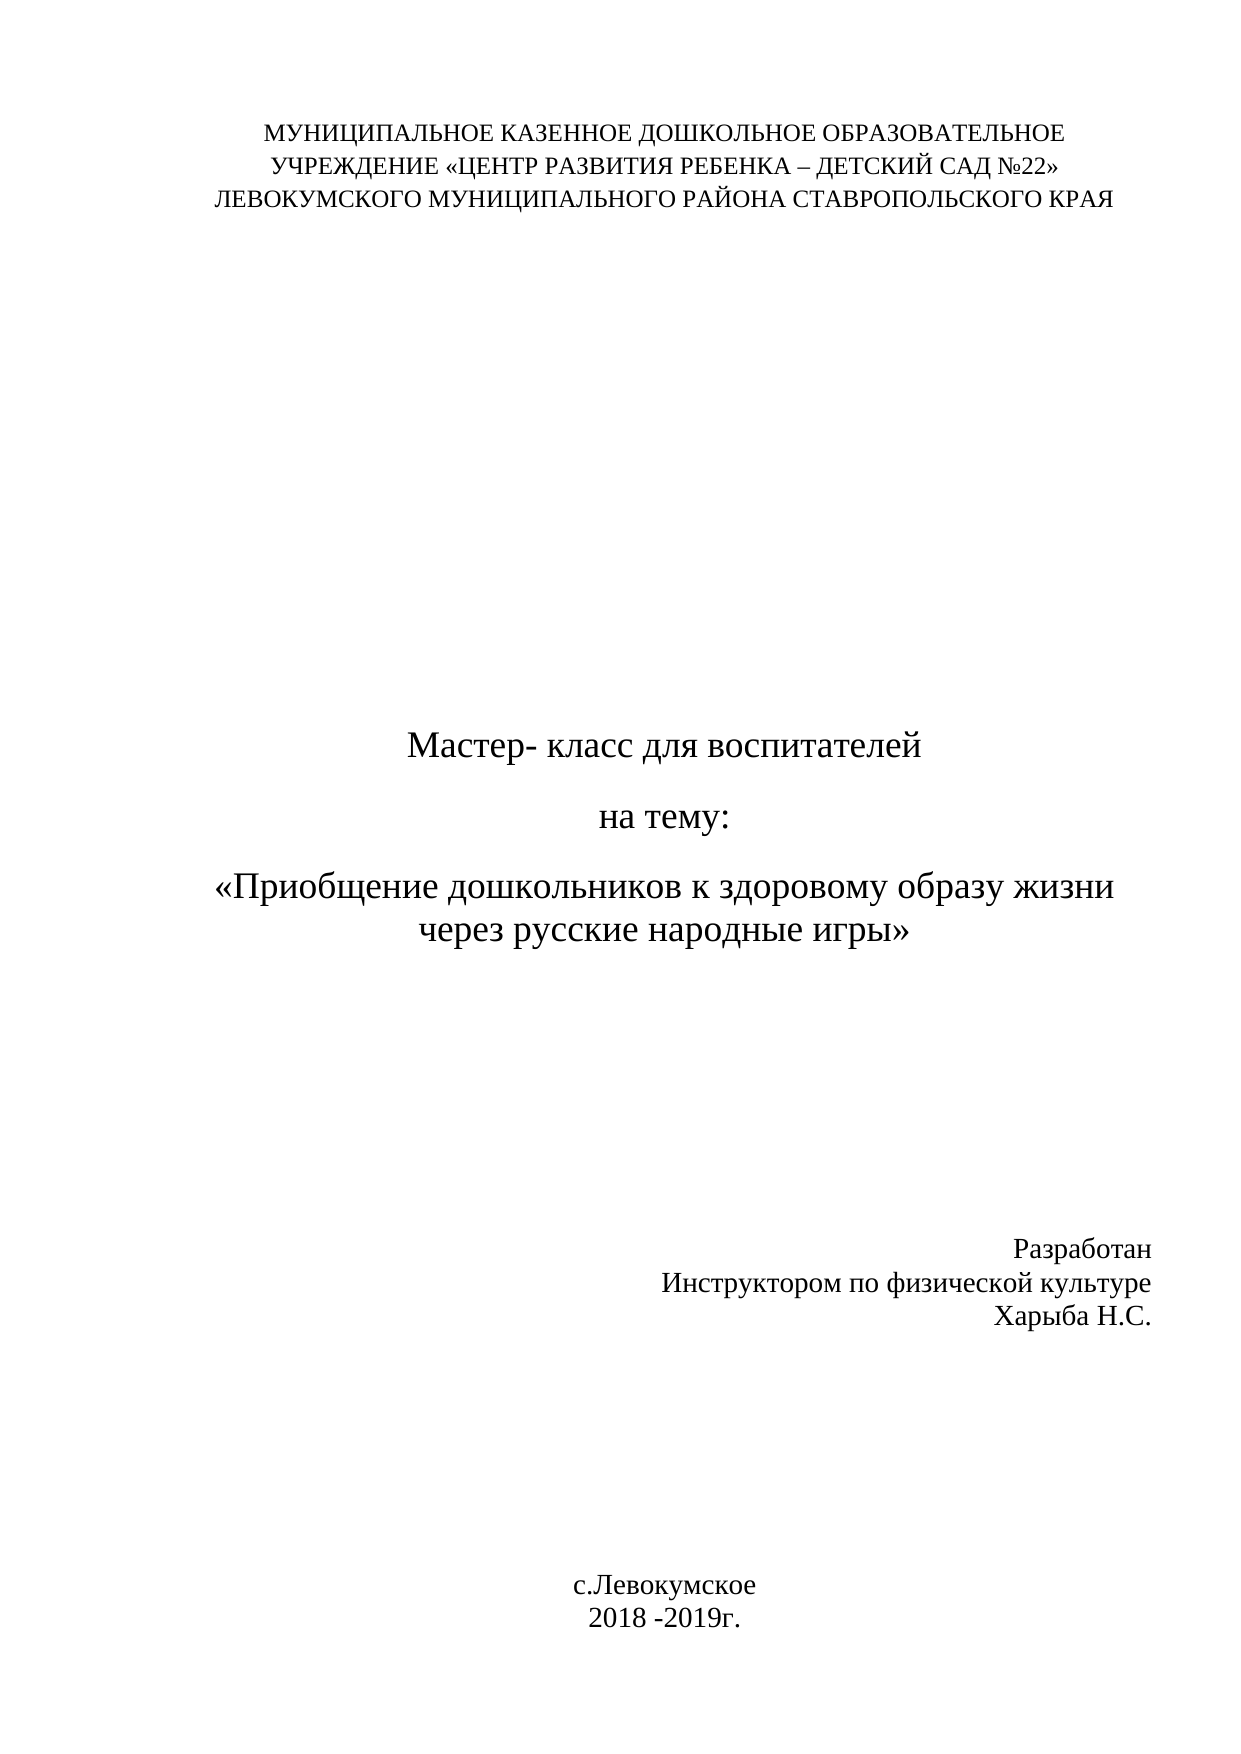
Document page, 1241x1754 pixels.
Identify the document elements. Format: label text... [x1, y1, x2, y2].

text 2018 -2019г. [177, 1600, 1152, 1634]
text Разработан [177, 1231, 1152, 1265]
text Харыба Н.С. [177, 1298, 1152, 1332]
text Мастер- класс для воспитателей [177, 723, 1152, 766]
text на тему: [177, 793, 1152, 836]
text Инструктором по физической культуре [177, 1265, 1152, 1298]
text «Приобщение дошкольников к здоровому образу жизни через русские народные игры» [177, 863, 1152, 950]
text с.Левокумское [177, 1567, 1152, 1600]
text МУНИЦИПАЛЬНОЕ КАЗЕННОЕ ДОШКОЛЬНОЕ ОБРАЗОВАТЕЛЬНОЕ УЧРЕЖДЕНИЕ «ЦЕНТР РАЗВИТИЯ РЕБЕНКА – ДЕТСКИЙ САД №22» ЛЕВОКУМСКОГО МУНИЦИПАЛЬНОГО РАЙОНА СТАВРОПОЛЬСКОГО КРАЯ [177, 118, 1152, 213]
